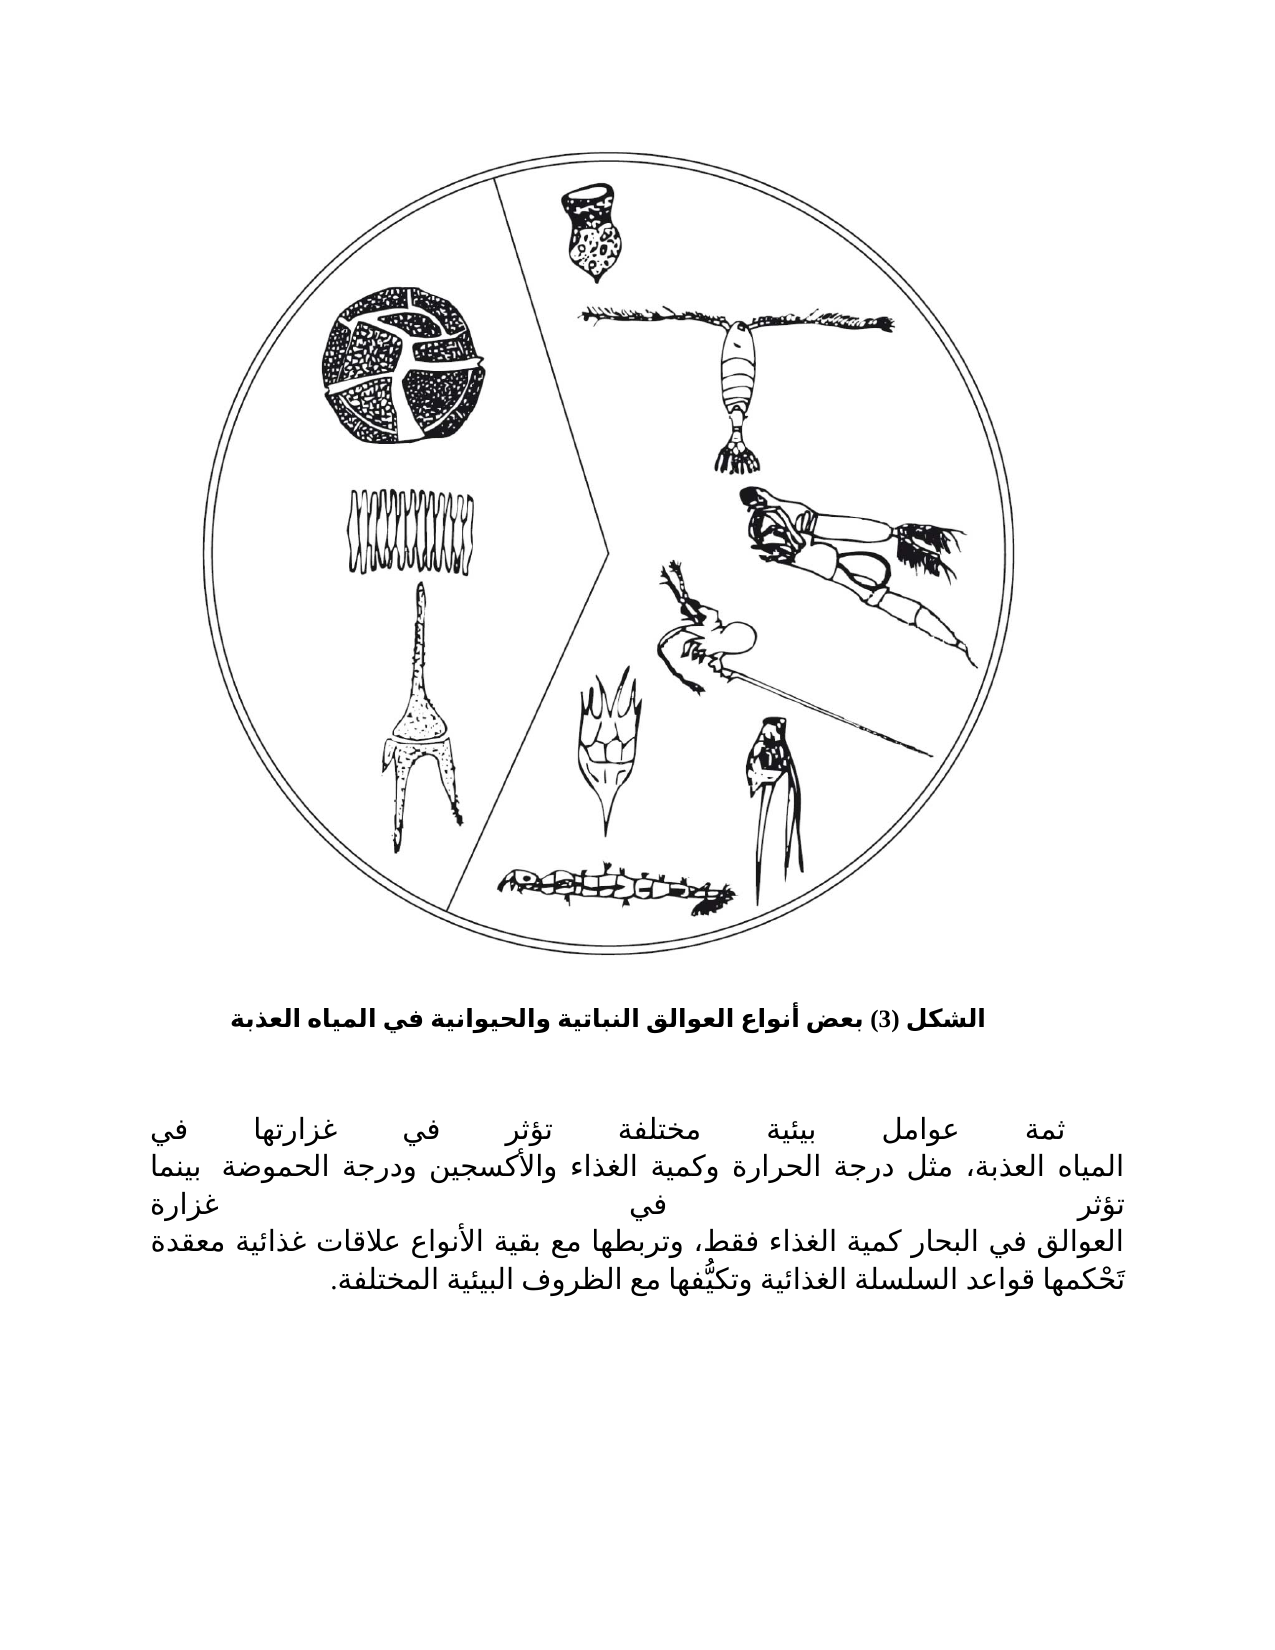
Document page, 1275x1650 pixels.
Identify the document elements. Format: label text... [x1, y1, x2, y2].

text ثمة عوامل بيئية مختلفة تؤثر في غزارتها في المياه العذبة، مثل درجة الحرارة وكمية الغذاء والأكسجين ودرجة الحموضة بينما تؤثر في غزارة العوالق في البحار كمية الغذاء فقط، وتربطها مع بقية الأنواع علاقات غذائية معقدة تَحْكمها قواعد السلسلة الغذائية وتكيُّفها مع الظروف البيئية المختلفة. [150, 1108, 1125, 1295]
picture [199, 150, 1017, 958]
table_header الشكل (3) بعض أنواع العوالق النباتية والحيوانية في المياه العذبة [150, 150, 1125, 1033]
